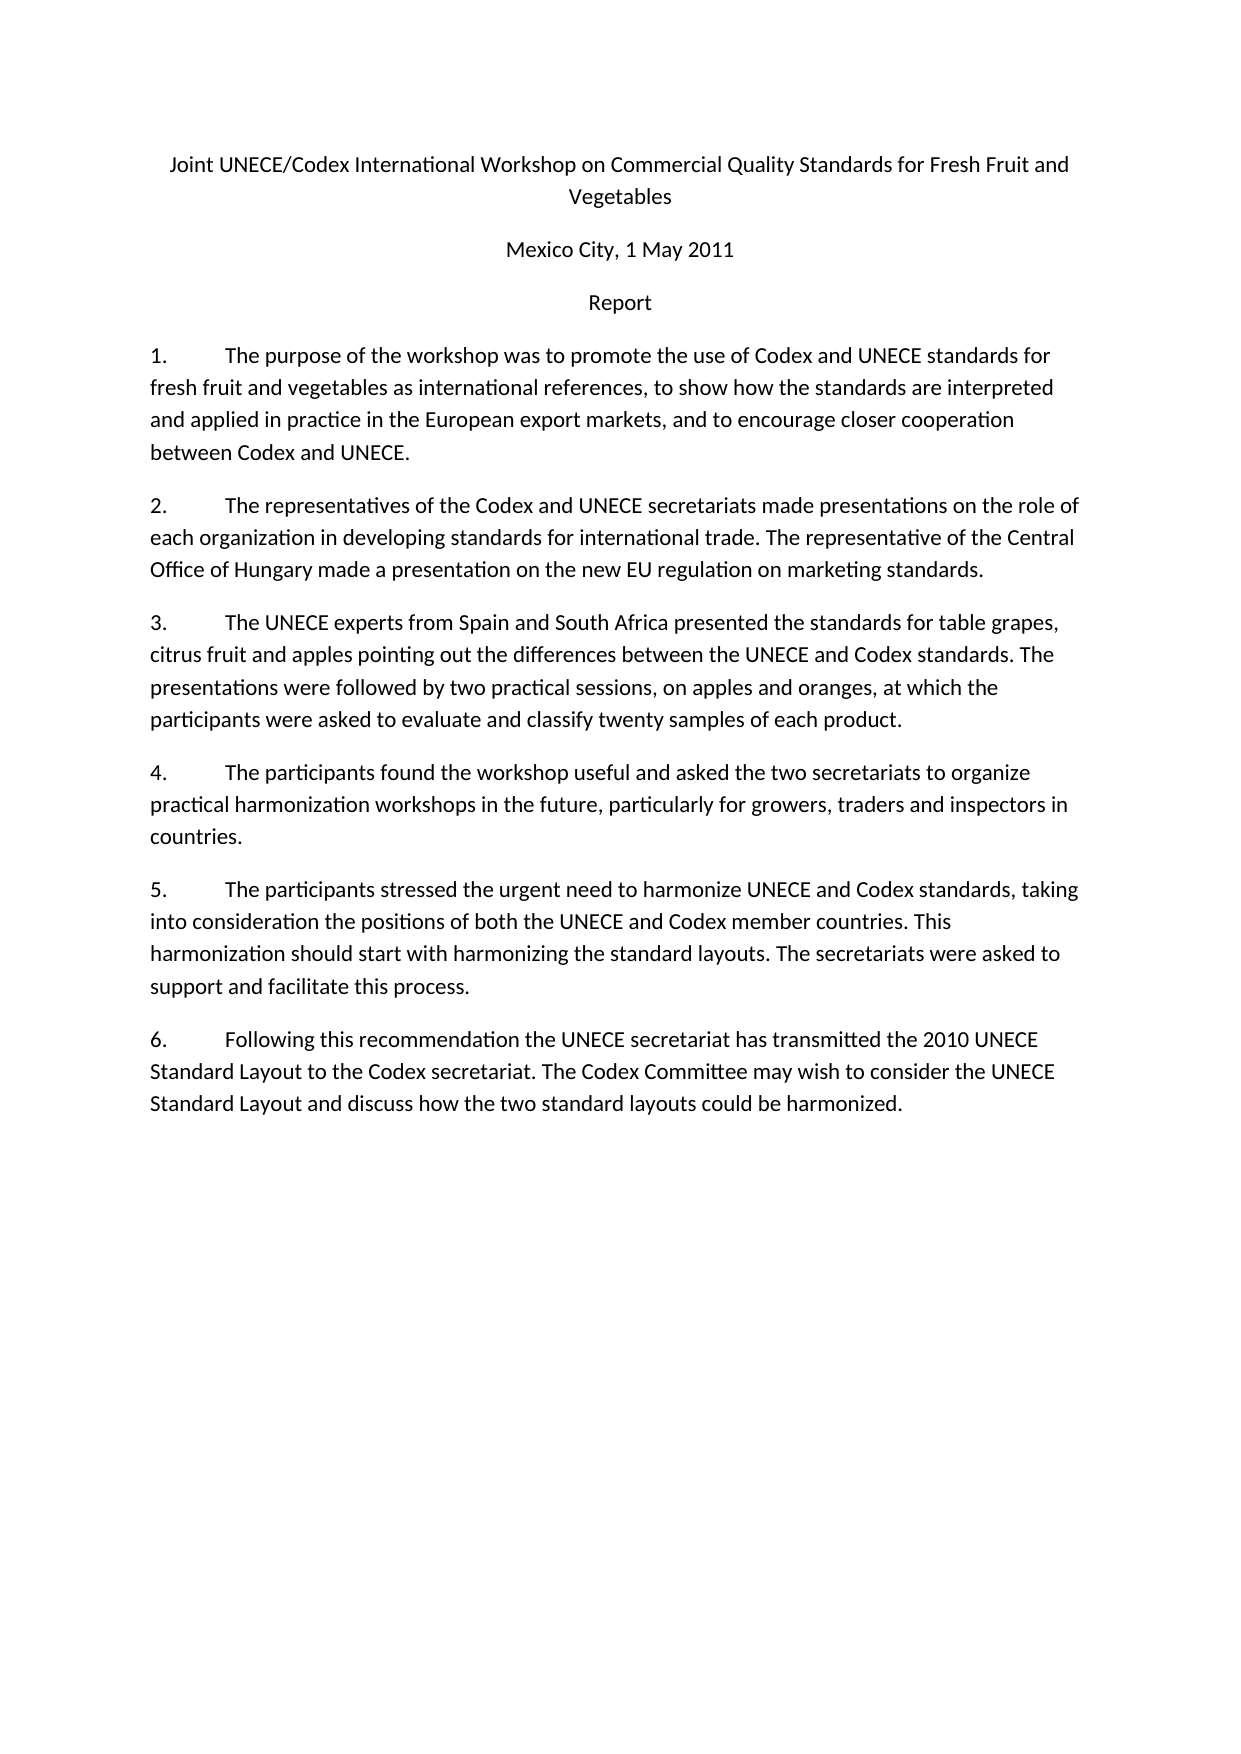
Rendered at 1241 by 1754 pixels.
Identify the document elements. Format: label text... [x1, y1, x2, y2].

text 2. The representatives of the Codex and UNECE secretariats made presentations on the role of each organization in developing standards for international trade. The representative of the Central Office of Hungary made a presentation on the new EU regulation on marketing standards. [150, 491, 1090, 583]
text Joint UNECE/Codex International Workshop on Commercial Quality Standards for Fresh Fruit and Vegetables [150, 150, 1090, 210]
text 3. The UNECE experts from Spain and South Africa presented the standards for table grapes, citrus fruit and apples pointing out the differences between the UNECE and Codex standards. The presentations were followed by two practical sessions, on apples and oranges, at which the participants were asked to evaluate and classify twenty samples of each product. [150, 608, 1090, 733]
text 5. The participants stressed the urgent need to harmonize UNECE and Codex standards, taking into consideration the positions of both the UNECE and Codex member countries. This harmonization should start with harmonizing the standard layouts. The secretariats were asked to support and facilitate this process. [150, 875, 1090, 1000]
text Mexico City, 1 May 2011 [150, 235, 1090, 263]
text Report [150, 288, 1090, 316]
text 4. The participants found the workshop useful and asked the two secretariats to organize practical harmonization workshops in the future, particularly for growers, traders and inspectors in countries. [150, 758, 1090, 850]
text 1. The purpose of the workshop was to promote the use of Codex and UNECE standards for fresh fruit and vegetables as international references, to show how the standards are interpreted and applied in practice in the European export markets, and to encourage closer cooperation between Codex and UNECE. [150, 341, 1090, 466]
text 6. Following this recommendation the UNECE secretariat has transmitted the 2010 UNECE Standard Layout to the Codex secretariat. The Codex Committee may wish to consider the UNECE Standard Layout and discuss how the two standard layouts could be harmonized. [150, 1025, 1090, 1117]
